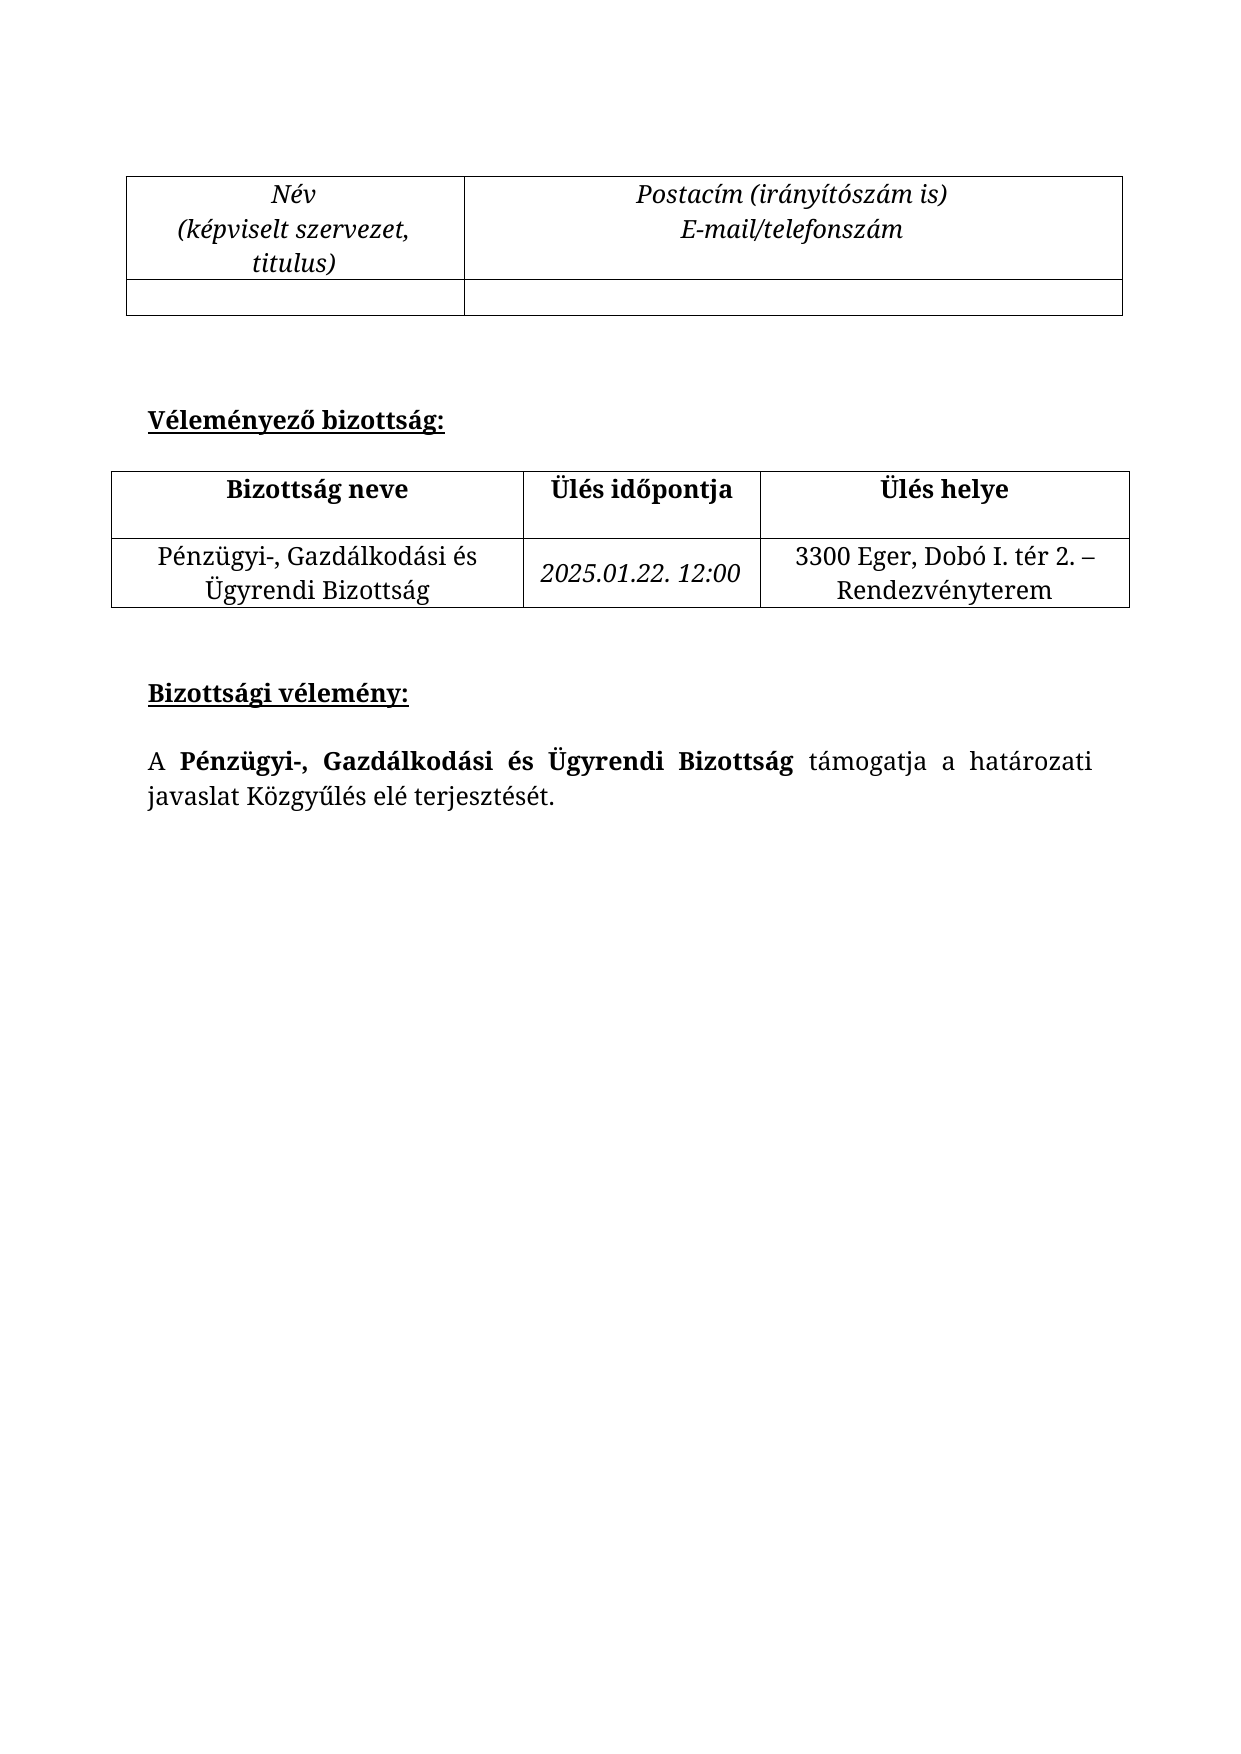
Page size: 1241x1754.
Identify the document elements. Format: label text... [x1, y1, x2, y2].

table_header Ülés időpontja [524, 472, 760, 538]
table_cell [127, 280, 464, 314]
table_header Név (képviselt szervezet, titulus) [127, 177, 464, 279]
table_cell 2025.01.22. 12:00 [524, 539, 760, 607]
text Bizottsági vélemény: [148, 676, 1092, 710]
table_header Ülés helye [761, 472, 1129, 538]
table_cell [465, 280, 1122, 314]
table_cell 3300 Eger, Dobó I. tér 2. – Rendezvényterem [761, 539, 1129, 607]
table_header Bizottság neve [112, 472, 523, 538]
text A Pénzügyi-, Gazdálkodási és Ügyrendi Bizottság támogatja a határozati javaslat Közgyűlés elé terjesztését. [148, 744, 1092, 812]
table_cell Pénzügyi-, Gazdálkodási és Ügyrendi Bizottság [112, 539, 523, 607]
text Véleményező bizottság: [148, 403, 1092, 437]
table_header Postacím (irányítószám is) E-mail/telefonszám [465, 177, 1122, 279]
